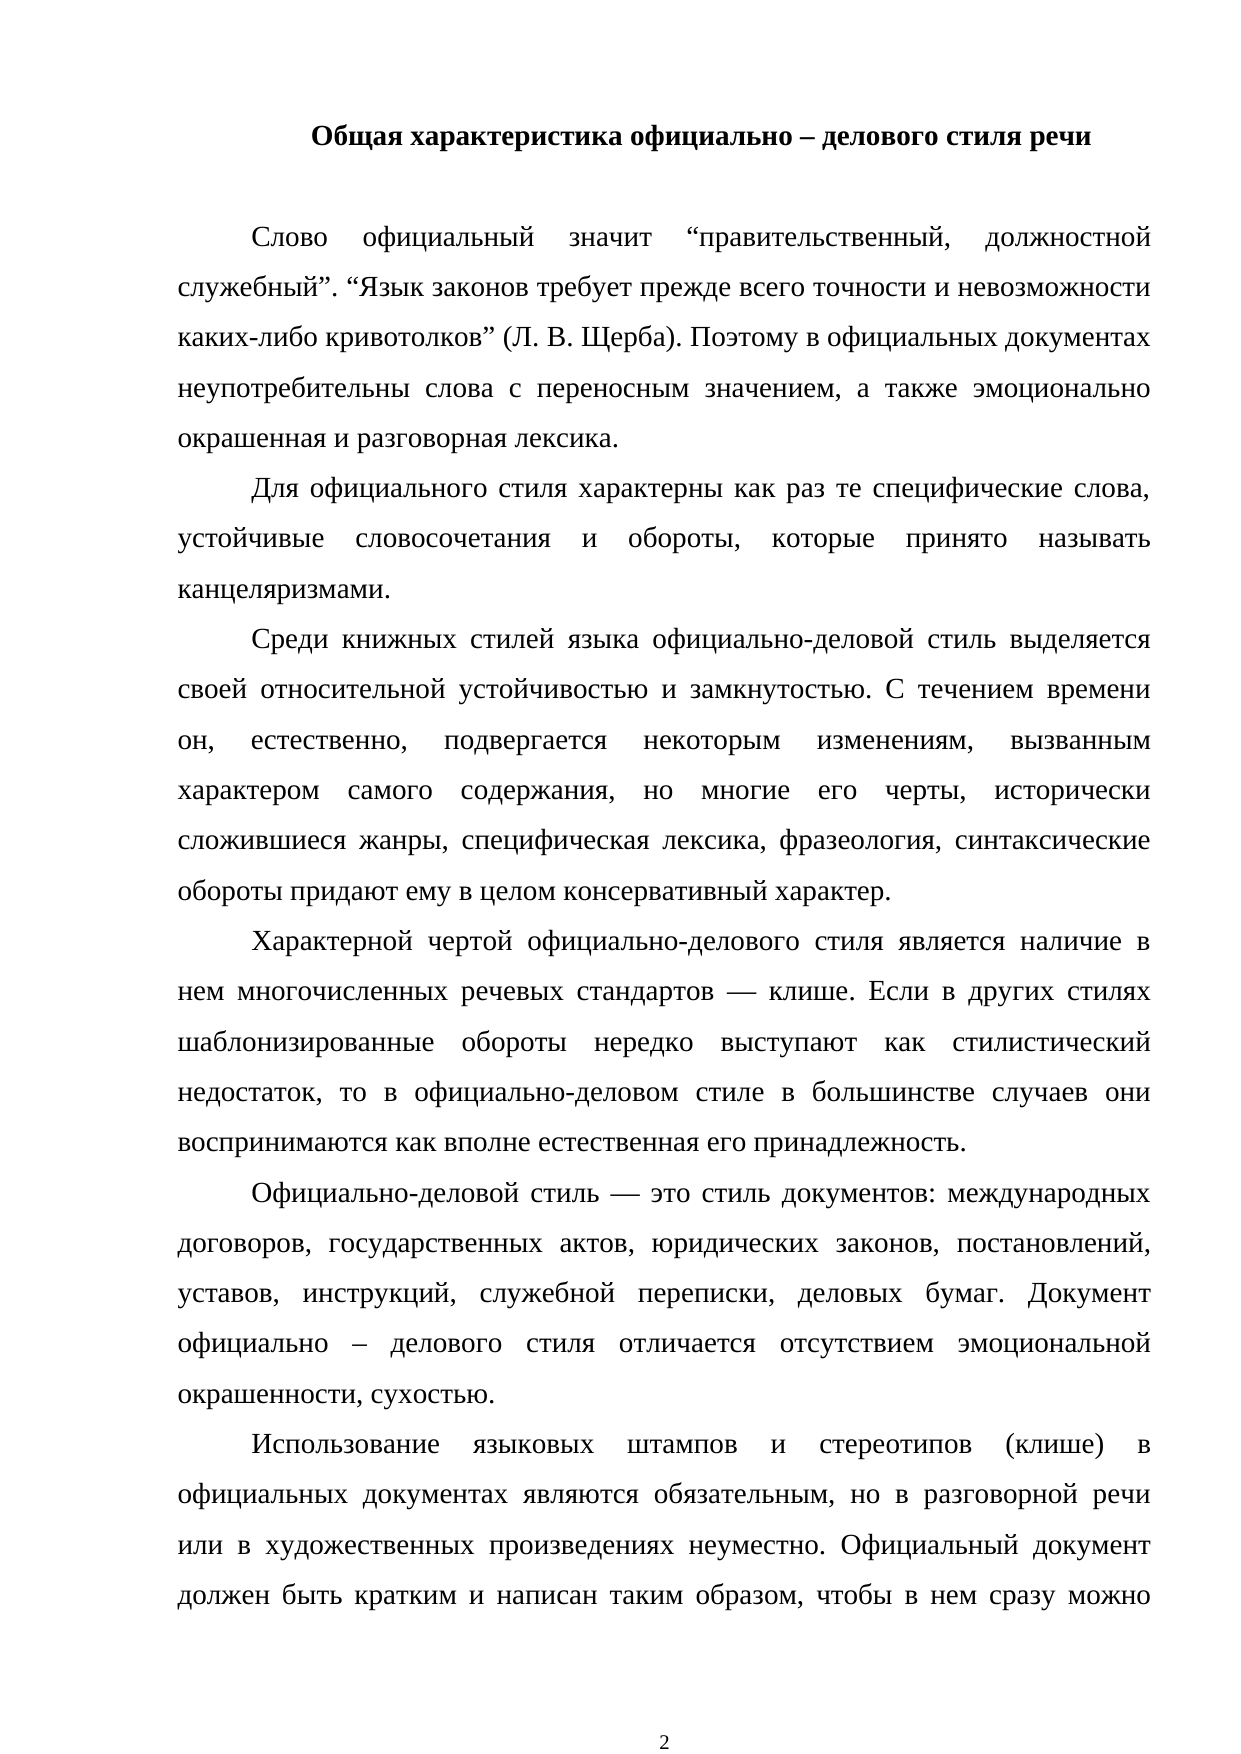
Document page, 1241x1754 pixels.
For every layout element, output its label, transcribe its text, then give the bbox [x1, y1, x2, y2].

text Для официального стиля характерны как раз те специфические слова, устойчивые словосочетания и обороты, которые принято называть канцеляризмами. [177, 470, 1152, 604]
text Слово официальный значит “правительственный, должностной служебный”. “Язык законов требует прежде всего точности и невозможности каких-либо кривотолков” (Л. В. Щерба). Поэтому в официальных документах неупотребительны слова с переносным значением, а также эмоционально окрашенная и разговорная лексика. [177, 219, 1152, 453]
text Официально-деловой стиль — это стиль документов: международных договоров, государственных актов, юридических законов, постановлений, уставов, инструкций, служебной переписки, деловых бумаг. Документ официально – делового стиля отличается отсутствием эмоциональной окрашенности, сухостью. [177, 1175, 1152, 1409]
text Характерной чертой официально-делового стиля является наличие в нем многочисленных речевых стандартов — клише. Если в других стилях шаблонизированные обороты нередко выступают как стилистический недостаток, то в официально-деловом стиле в большинстве случаев они воспринимаются как вполне естественная его принадлежность. [177, 923, 1152, 1158]
text Общая характеристика официально – делового стиля речи [177, 118, 1152, 152]
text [177, 1426, 1152, 1611]
text Среди книжных стилей языка официально-деловой стиль выделяется своей относительной устойчивостью и замкнутостью. С течением времени он, естественно, подвергается некоторым изменениям, вызванным характером самого содержания, но многие его черты, исторически сложившиеся жанры, специфическая лексика, фразеология, синтаксические обороты придают ему в целом консервативный характер. [177, 621, 1152, 906]
